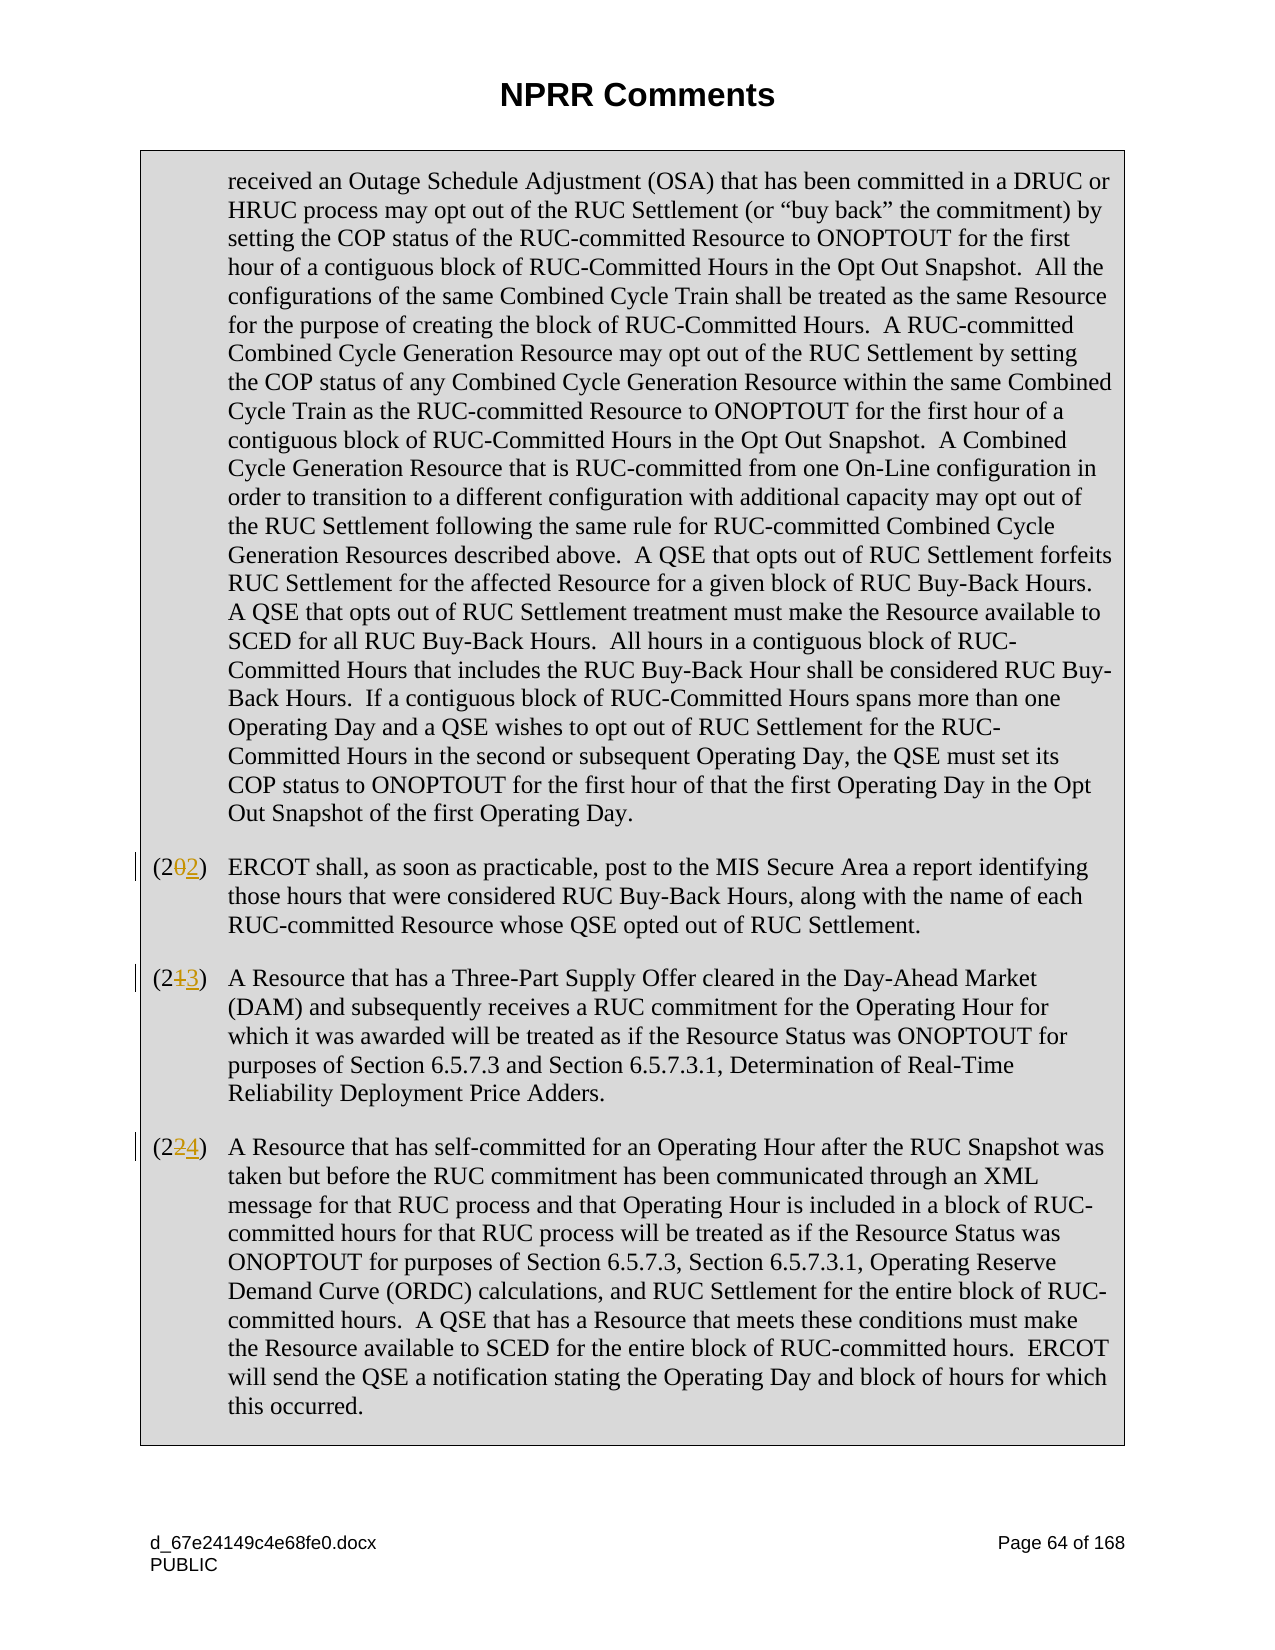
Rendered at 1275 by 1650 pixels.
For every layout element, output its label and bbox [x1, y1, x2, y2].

table_header [141, 151, 1124, 1445]
